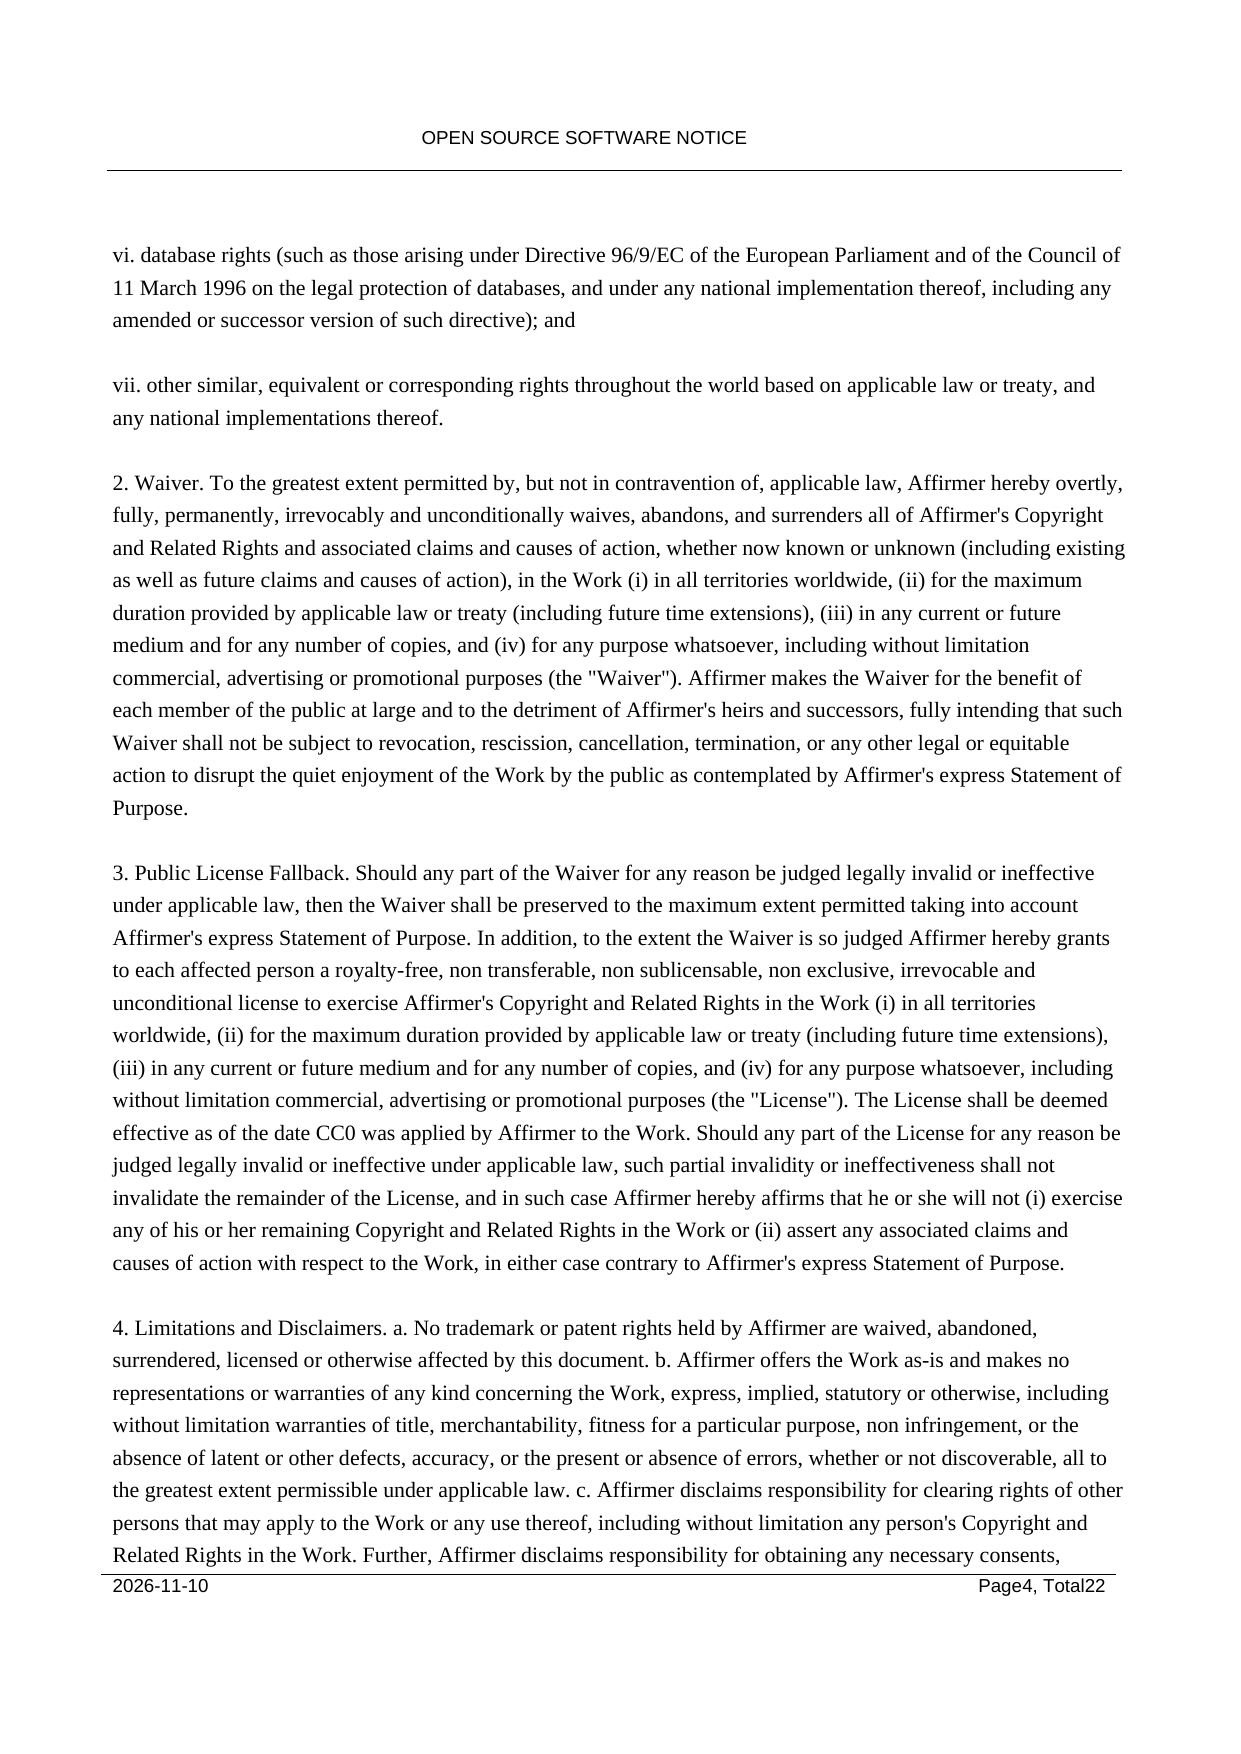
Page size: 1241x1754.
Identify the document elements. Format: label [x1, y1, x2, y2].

text [112, 206, 1128, 1571]
